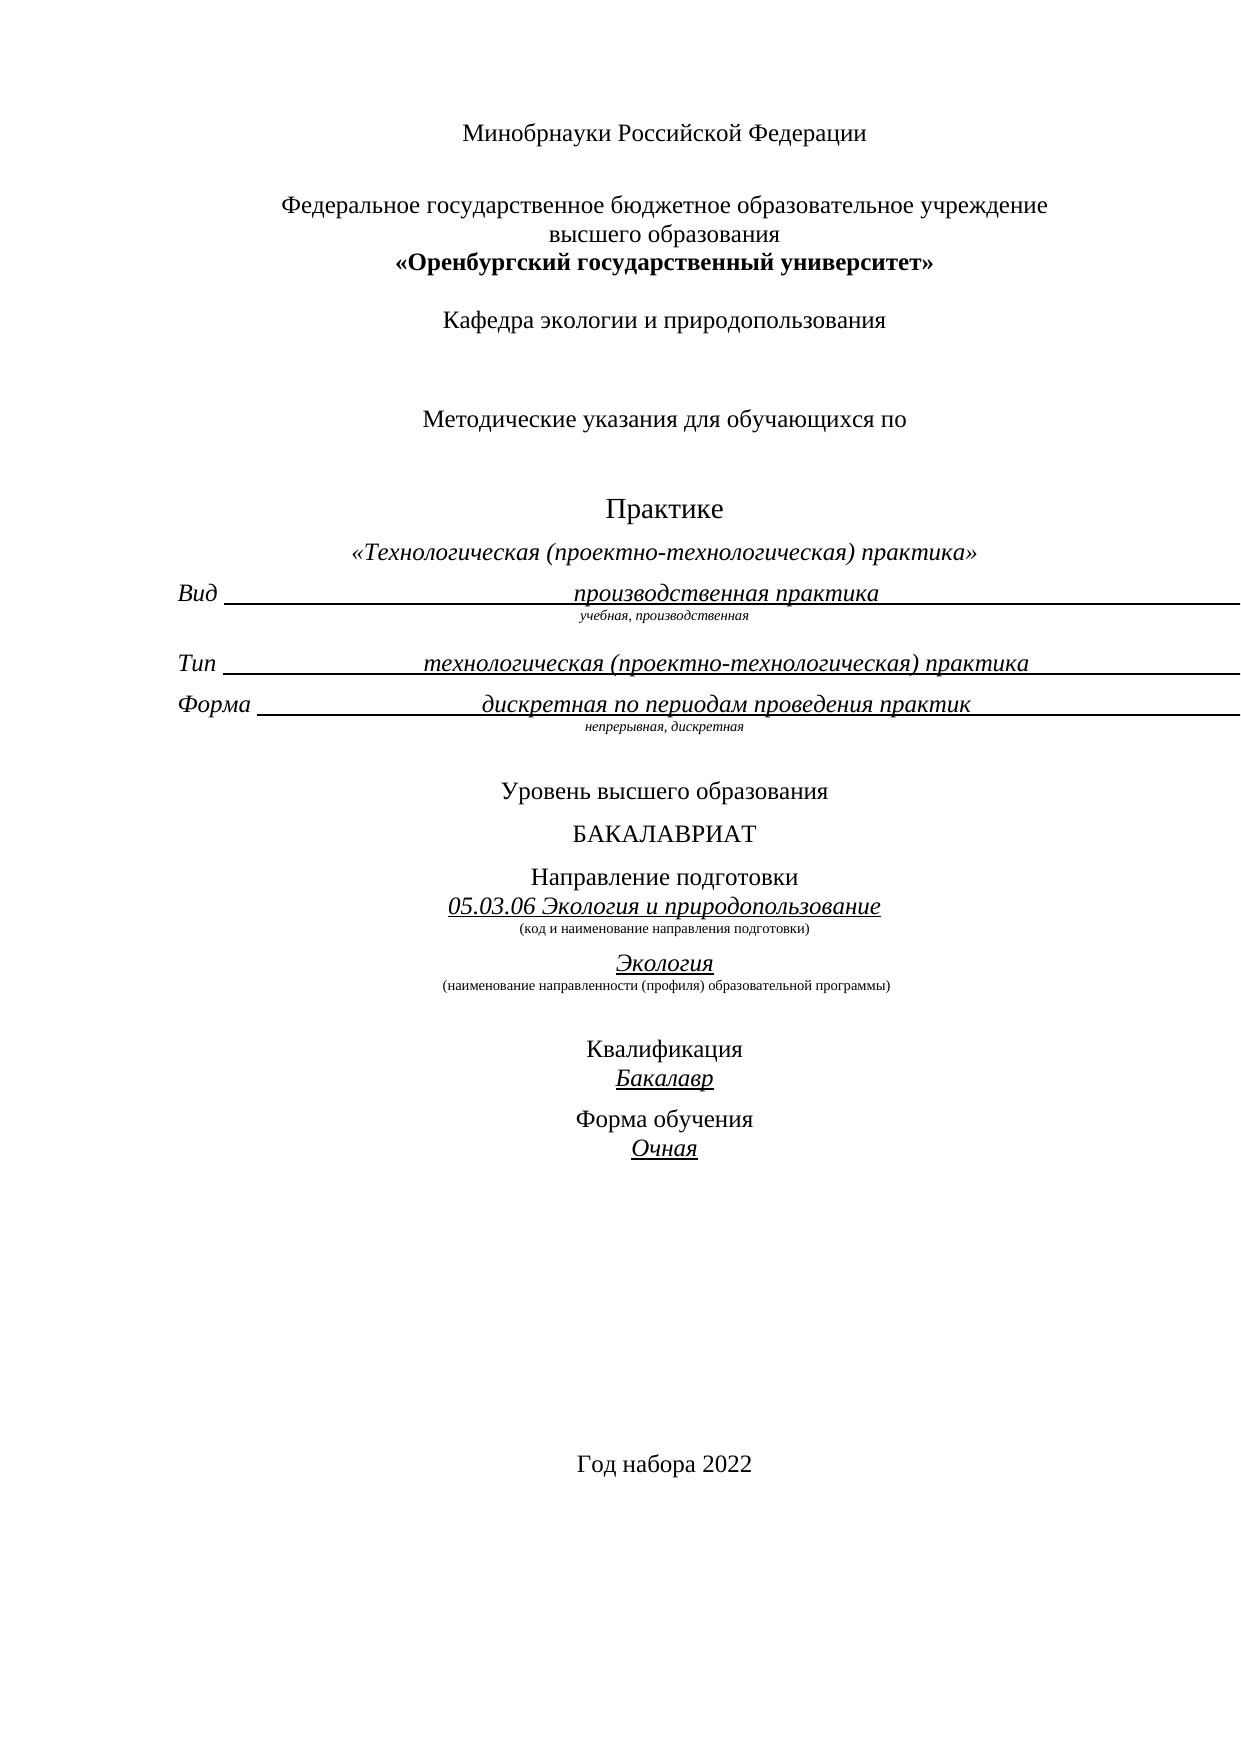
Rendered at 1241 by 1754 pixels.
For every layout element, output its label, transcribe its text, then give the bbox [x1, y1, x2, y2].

text Методические указания для обучающихся по [177, 404, 1152, 432]
text Квалификация [177, 1034, 1152, 1063]
text (код и наименование направления подготовки) [177, 919, 1152, 948]
text Год набора 2022 [177, 1449, 1152, 1478]
text Вид производственная практика [177, 578, 1152, 607]
text Бакалавр [177, 1063, 1152, 1092]
text 05.03.06 Экология и природопользование [177, 891, 1152, 919]
text Практике [177, 491, 1152, 524]
text Минобрнауки Российской Федерации [177, 118, 1152, 147]
text Направление подготовки [177, 862, 1152, 891]
text учебная, производственная [177, 607, 1152, 636]
text Очная [177, 1133, 1152, 1162]
text непрерывная, дискретная [177, 718, 1152, 747]
text Экология [177, 948, 1152, 977]
text «Оренбургский государственный университет» [177, 247, 1152, 276]
text Тип технологическая (проектно-технологическая) практика [177, 648, 1152, 677]
text Федеральное государственное бюджетное образовательное учреждение [177, 190, 1152, 219]
text (наименование направленности (профиля) образовательной программы) [177, 977, 1152, 1006]
text Уровень высшего образования [177, 776, 1152, 804]
text «Технологическая (проектно-технологическая) практика» [177, 537, 1152, 566]
text БАКАЛАВРИАТ [177, 819, 1152, 848]
text высшего образования [177, 219, 1152, 247]
text Форма дискретная по периодам проведения практик [177, 689, 1152, 718]
text Форма обучения [177, 1104, 1152, 1133]
text Кафедра экологии и природопользования [177, 305, 1152, 334]
